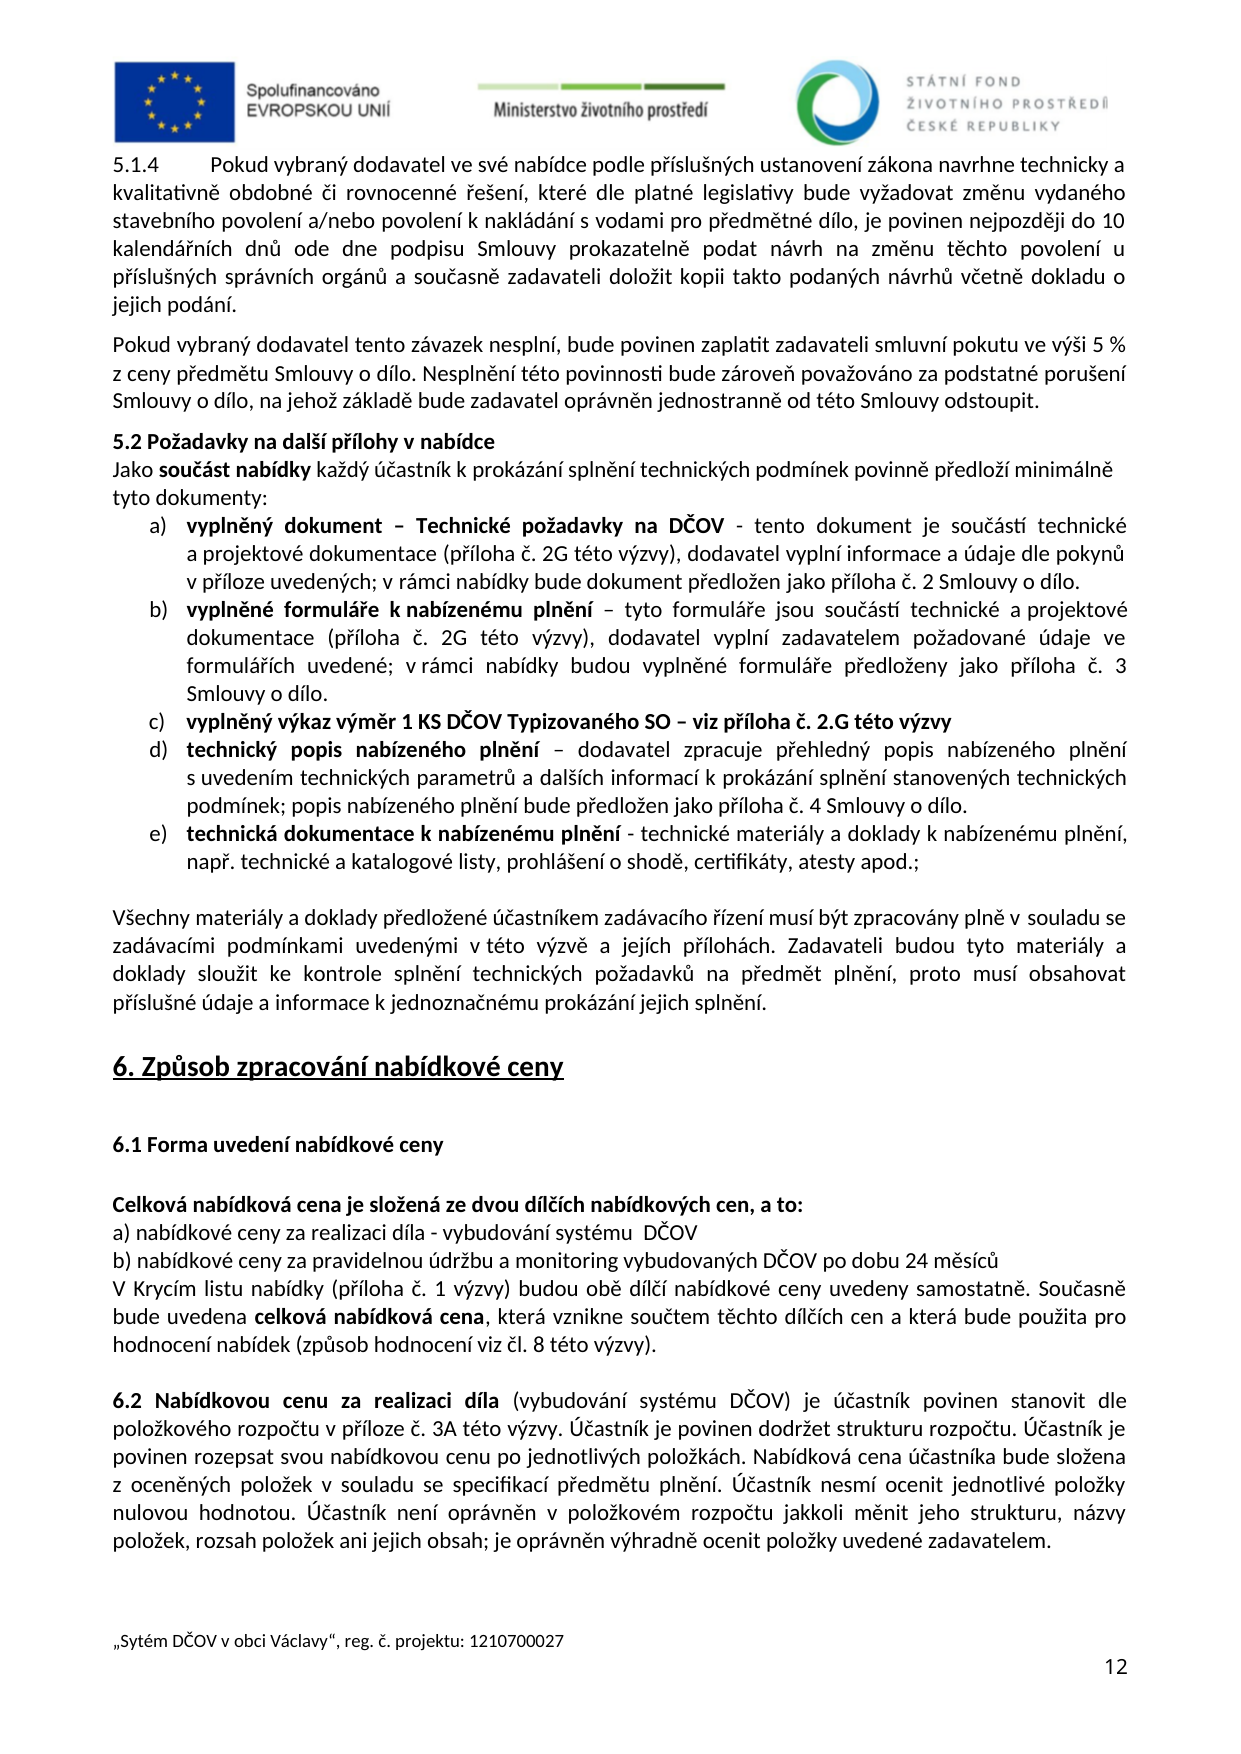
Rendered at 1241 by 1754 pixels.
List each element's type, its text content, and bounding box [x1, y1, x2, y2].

list technická dokumentace k nabízenému plnění - technické materiály a doklady k nabízenému plnění, např. technické a katalogové listy, prohlášení o shodě, certifikáty, atesty apod.; [149, 819, 1128, 876]
text zadávacími podmínkami uvedenými v této výzvě a jejích přílohách. Zadavateli budou tyto materiály a doklady sloužit ke kontrole splnění technických požadavků na předmět plnění, proto musí obsahovat příslušné údaje a informace k jednoznačnému prokázání jejich splnění. [112, 932, 1128, 1016]
picture [112, 56, 1108, 150]
text Všechny materiály a doklady předložené účastníkem zadávacího řízení musí být zpracovány plně v souladu se [112, 903, 1128, 932]
text V Krycím listu nabídky (příloha č. 1 výzvy) budou obě dílčí nabídkové ceny uvedeny samostatně. Současně bude uvedena celková nabídková cena, která vznikne součtem těchto dílčích cen a která bude použita pro hodnocení nabídek (způsob hodnocení viz čl. 8 této výzvy). [112, 1274, 1128, 1358]
text 5.2 Požadavky na další přílohy v nabídce [112, 427, 1128, 455]
text b) nabídkové ceny za pravidelnou údržbu a monitoring vybudovaných DČOV po dobu 24 měsíců [112, 1246, 1128, 1274]
text Celková nabídková cena je složená ze dvou dílčích nabídkových cen, a to: [112, 1190, 1128, 1218]
text Pokud vybraný dodavatel tento závazek nesplní, bude povinen zaplatit zadavateli smluvní pokutu ve výši 5 % z ceny předmětu Smlouvy o dílo. Nesplnění této povinnosti bude zároveň považováno za podstatné porušení Smlouvy o dílo, na jehož základě bude zadavatel oprávněn jednostranně od této Smlouvy odstoupit. [112, 331, 1128, 415]
text a) nabídkové ceny za realizaci díla - vybudování systému DČOV [112, 1218, 1128, 1246]
list vyplněný dokument – Technické požadavky na DČOV - tento dokument je součástí technické a projektové dokumentace (příloha č. 2G této výzvy), dodavatel vyplní informace a údaje dle pokynů v příloze uvedených; v rámci nabídky bude dokument předložen jako příloha č. 2 Smlouvy o dílo. [149, 511, 1128, 595]
list vyplněný výkaz výměr 1 KS DČOV Typizovaného SO – viz příloha č. 2.G této výzvy [148, 707, 1128, 735]
text 6.2 Nabídkovou cenu za realizaci díla (vybudování systému DČOV) je účastník povinen stanovit dle položkového rozpočtu v příloze č. 3A této výzvy. Účastník je povinen dodržet strukturu rozpočtu. Účastník je povinen rozepsat svou nabídkovou cenu po jednotlivých položkách. Nabídková cena účastníka bude složena z oceněných položek v souladu se specifikací předmětu plnění. Účastník nesmí ocenit jednotlivé položky nulovou hodnotou. Účastník není oprávněn v položkovém rozpočtu jakkoli měnit jeho strukturu, názvy položek, rozsah položek ani jejich obsah; je oprávněn výhradně ocenit položky uvedené zadavatelem. [112, 1386, 1128, 1554]
list technický popis nabízeného plnění – dodavatel zpracuje přehledný popis nabízeného plnění s uvedením technických parametrů a dalších informací k prokázání splnění stanovených technických podmínek; popis nabízeného plnění bude předložen jako příloha č. 4 Smlouvy o dílo. [149, 735, 1128, 819]
text 6. Způsob zpracování nabídkové ceny [112, 1048, 1128, 1083]
text 5.1.4 Pokud vybraný dodavatel ve své nabídce podle příslušných ustanovení zákona navrhne technicky a kvalitativně obdobné či rovnocenné řešení, které dle platné legislativy bude vyžadovat změnu vydaného stavebního povolení a/nebo povolení k nakládání s vodami pro předmětné dílo, je povinen nejpozději do 10 kalendářních dnů ode dne podpisu Smlouvy prokazatelně podat návrh na změnu těchto povolení u příslušných správních orgánů a současně zadavateli doložit kopii takto podaných návrhů včetně dokladu o jejich podání. [112, 150, 1128, 318]
text Jako součást nabídky každý účastník k prokázání splnění technických podmínek povinně předloží minimálně tyto dokumenty: [112, 455, 1128, 511]
list vyplněné formuláře k nabízenému plnění – tyto formuláře jsou součástí technické a projektové dokumentace (příloha č. 2G této výzvy), dodavatel vyplní zadavatelem požadované údaje ve formulářích uvedené; v rámci nabídky budou vyplněné formuláře předloženy jako příloha č. 3 Smlouvy o dílo. [149, 595, 1128, 707]
text 6.1 Forma uvedení nabídkové ceny [112, 1130, 1128, 1158]
